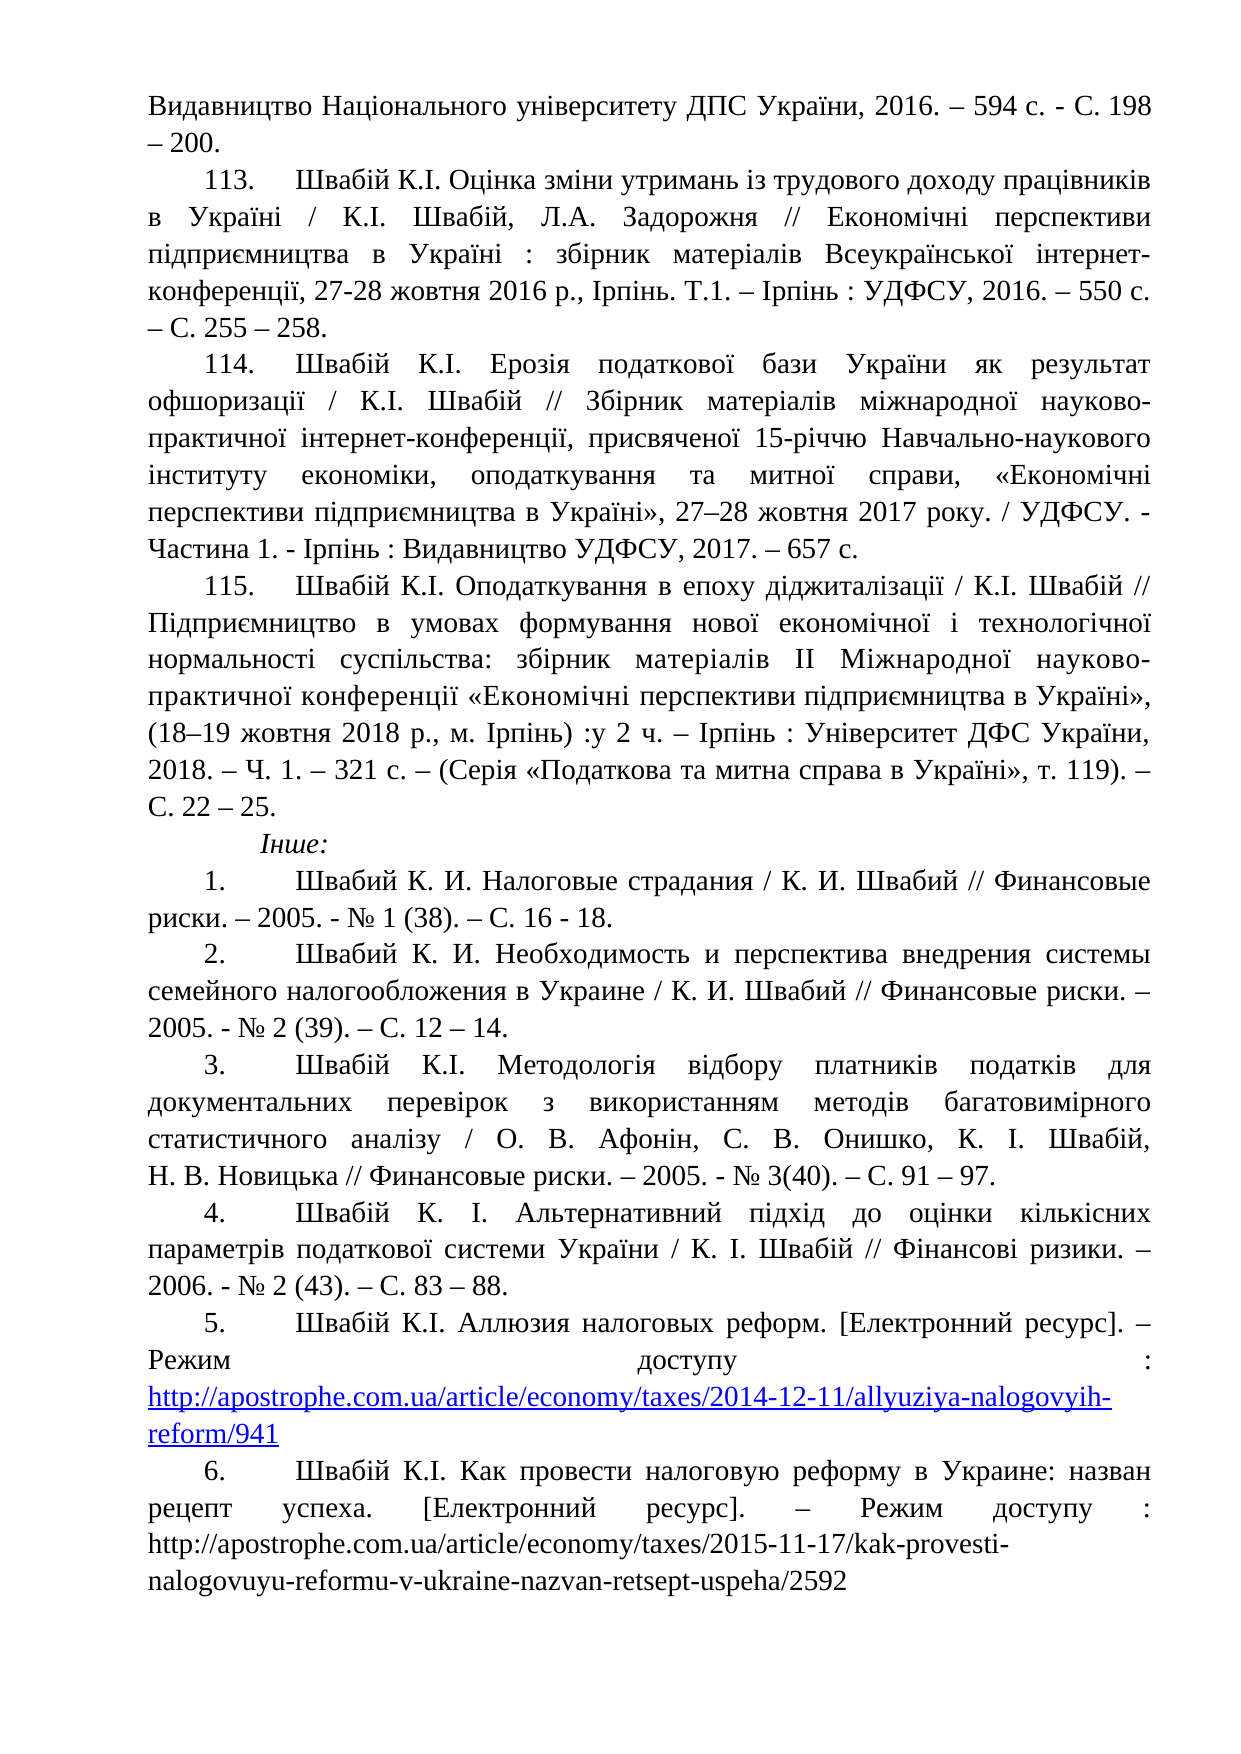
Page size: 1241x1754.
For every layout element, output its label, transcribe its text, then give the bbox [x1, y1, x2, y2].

list Швабій К. І. Альтернативний підхід до оцінки кількісних параметрів податкової системи України / К. І. Швабій // Фінансові ризики. – 2006. - № 2 (43). – С. 83 – 88. [148, 1195, 1152, 1302]
list Швабій К.І. Оподаткування в епоху діджиталізації / К.І. Швабій // Підприємництво в умовах формування нової економічної і технологічної нормальності суспільства: збірник матеріалів ІІ Міжнародної науково-практичної конференції «Економічні перспективи підприємництва в Україні», (18–19 жовтня 2018 р., м. Ірпінь) :у 2 ч. – Ірпінь : Університет ДФС України, 2018. – Ч. 1. – 321 с. – (Серія «Податкова та митна справа в Україні», т. 119). – С. 22 – 25. [148, 568, 1152, 823]
list Швабій К.І. Как провести налоговую реформу в Украине: назван рецепт успеха. [Електронний ресурс]. – Режим доступу : http://apostrophe.com.ua/article/economy/taxes/2015-11-17/kak-provesti-nalogovuyu-reformu-v-ukraine-nazvan-retsept-uspeha/2592 [148, 1453, 1152, 1597]
list Швабій К.І. Оцінка зміни утримань із трудового доходу працівників в Україні / К.І. Швабій, Л.А. Задорожня // Економічні перспективи підприємництва в Україні : збірник матеріалів Всеукраїнської інтернет-конференції, 27-28 жовтня 2016 р., Ірпінь. Т.1. – Ірпінь : УДФСУ, 2016. – 550 с. – С. 255 – 258. [148, 162, 1152, 343]
list Швабий К. И. Необходимость и перспектива внедрения системы семейного налогообложения в Украине / К. И. Швабий // Финансовые риски. – 2005. - № 2 (39). – С. 12 – 14. [148, 937, 1152, 1044]
list Інше: [204, 826, 1152, 859]
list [148, 88, 1152, 159]
list Швабій К.І. Ерозія податкової бази України як результат офшоризації / К.І. Швабій // Збірник матеріалів міжнародної науково-практичної інтернет-конференції, присвяченої 15-річчю Навчально-наукового інституту економіки, оподаткування та митної справи, «Економічні перспективи підприємництва в Україні», 27–28 жовтня 2017 року. / УДФСУ. - Частина 1. - Ірпінь : Видавництво УДФСУ, 2017. – 657 с. [148, 347, 1152, 564]
list Швабій К.І. Аллюзия налоговых реформ. [Електронний ресурс]. – Режим доступу : http://apostrophe.com.ua/article/economy/taxes/2014-12-11/allyuziya-nalogovyih-reform/941 [148, 1305, 1152, 1449]
list Швабій К.І. Методологія відбору платників податків для документальних перевірок з використанням методів багатовимірного статистичного аналізу / О. В. Афонін, С. В. Онишко, К. І. Швабій, Н. В. Новицька // Финансовые риски. – 2005. - № 3(40). – С. 91 – 97. [148, 1047, 1152, 1191]
list Швабий К. И. Налоговые страдания / К. И. Швабий // Финансовые риски. – 2005. - № 1 (38). – С. 16 - 18. [148, 863, 1152, 933]
